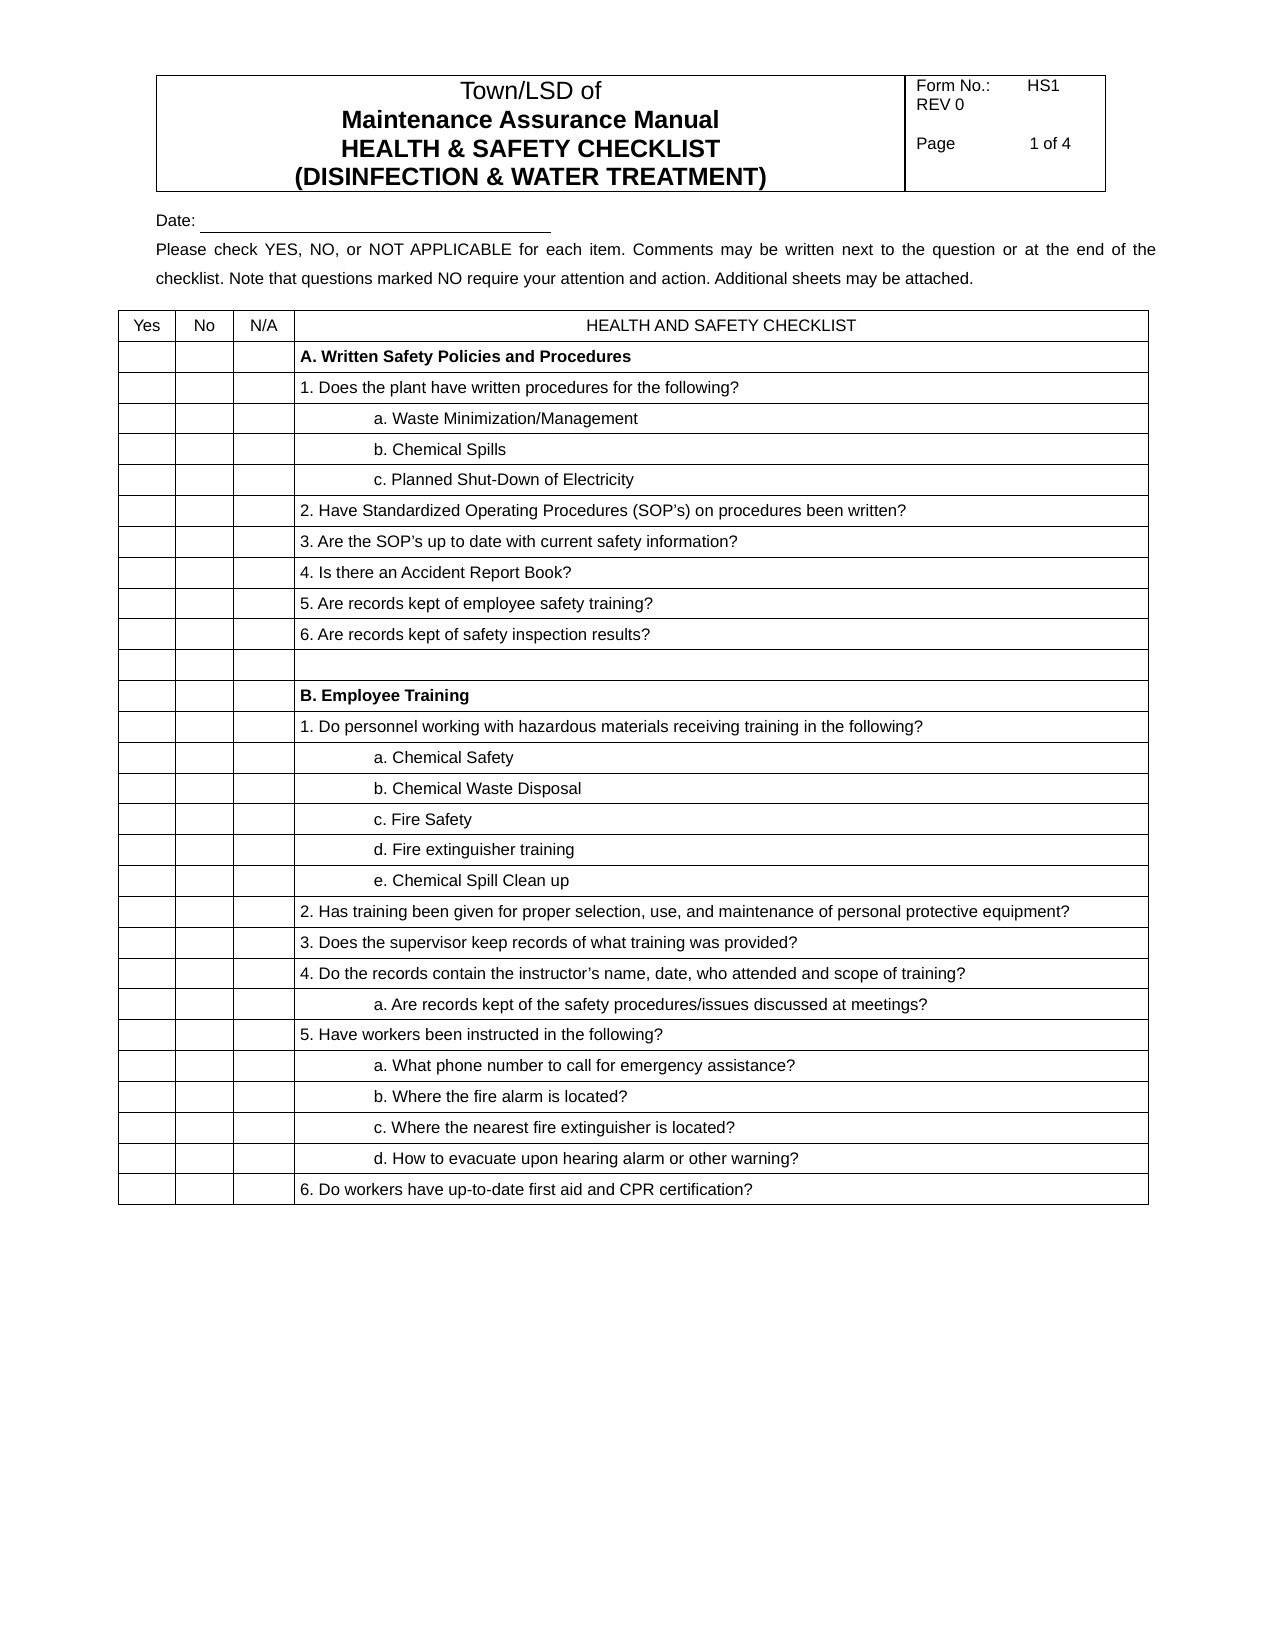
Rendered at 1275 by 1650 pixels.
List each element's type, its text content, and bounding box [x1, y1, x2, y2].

table_cell [119, 434, 175, 464]
table_cell [176, 835, 233, 865]
table_cell [119, 774, 175, 803]
table_cell [234, 866, 294, 896]
table_cell [176, 804, 233, 834]
table_cell [119, 928, 175, 957]
table_cell b. Where the fire alarm is located? [295, 1082, 1148, 1112]
table_cell [176, 959, 233, 988]
table_cell [234, 774, 294, 803]
table_header N/A [234, 311, 294, 341]
table_cell a. Waste Minimization/Management [295, 404, 1148, 433]
table_cell B. Employee Training [295, 681, 1148, 711]
table_cell [234, 989, 294, 1019]
table_cell [119, 373, 175, 402]
table_cell [176, 589, 233, 618]
table_cell 5. Are records kept of employee safety training? [295, 589, 1148, 618]
table_header No [176, 311, 233, 341]
table_cell [176, 527, 233, 557]
table_cell b. Chemical Waste Disposal [295, 774, 1148, 803]
table_cell [176, 681, 233, 711]
table_cell [119, 897, 175, 927]
table_cell 5. Have workers been instructed in the following? [295, 1020, 1148, 1050]
table_cell [176, 650, 233, 680]
table_cell [234, 650, 294, 680]
table_cell e. Chemical Spill Clean up [295, 866, 1148, 896]
table_cell [176, 743, 233, 772]
table_cell [234, 835, 294, 865]
table_cell [119, 804, 175, 834]
table_cell d. Fire extinguisher training [295, 835, 1148, 865]
table_cell [234, 1082, 294, 1112]
table_cell d. How to evacuate upon hearing alarm or other warning? [295, 1144, 1148, 1173]
table_cell [234, 1113, 294, 1142]
table_header HEALTH AND SAFETY CHECKLIST [295, 311, 1148, 341]
table_cell [234, 959, 294, 988]
table_cell [119, 989, 175, 1019]
table_cell [119, 835, 175, 865]
table_cell [176, 434, 233, 464]
table_cell a. Chemical Safety [295, 743, 1148, 772]
table_cell [176, 774, 233, 803]
table_cell 4. Is there an Accident Report Book? [295, 558, 1148, 587]
table_cell [234, 804, 294, 834]
table_cell [119, 712, 175, 742]
table_cell [119, 743, 175, 772]
table_cell [234, 589, 294, 618]
table_cell [176, 496, 233, 526]
table_cell [119, 619, 175, 649]
table_cell [119, 496, 175, 526]
table_cell 1. Does the plant have written procedures for the following? [295, 373, 1148, 402]
table_cell [176, 1144, 233, 1173]
table_cell [234, 897, 294, 927]
table_cell [176, 373, 233, 402]
table_cell 2. Has training been given for proper selection, use, and maintenance of personal protective equipment? [295, 897, 1148, 927]
table_cell 3. Are the SOP’s up to date with current safety information? [295, 527, 1148, 557]
table_cell 4. Do the records contain the instructor’s name, date, who attended and scope of training? [295, 959, 1148, 988]
table_cell c. Planned Shut-Down of Electricity [295, 465, 1148, 495]
table_cell [119, 1051, 175, 1081]
table_cell [119, 527, 175, 557]
table_cell [234, 527, 294, 557]
text Date: [156, 211, 1157, 230]
table_cell [176, 619, 233, 649]
table_cell [234, 1020, 294, 1050]
table_cell [119, 681, 175, 711]
table_cell b. Chemical Spills [295, 434, 1148, 464]
table_cell [119, 959, 175, 988]
table_cell [176, 712, 233, 742]
table_cell [119, 558, 175, 587]
table_cell 6. Are records kept of safety inspection results? [295, 619, 1148, 649]
table_cell [234, 743, 294, 772]
table_cell [234, 1174, 294, 1204]
table_cell [234, 1144, 294, 1173]
table_cell [119, 589, 175, 618]
table_cell [234, 558, 294, 587]
table_cell [234, 928, 294, 957]
table_cell [119, 1020, 175, 1050]
table_cell a. What phone number to call for emergency assistance? [295, 1051, 1148, 1081]
table_cell [176, 897, 233, 927]
table_cell [295, 650, 1148, 680]
table_cell a. Are records kept of the safety procedures/issues discussed at meetings? [295, 989, 1148, 1019]
table_cell [176, 1051, 233, 1081]
table_cell 2. Have Standardized Operating Procedures (SOP’s) on procedures been written? [295, 496, 1148, 526]
table_cell [176, 866, 233, 896]
table_cell [234, 681, 294, 711]
table_cell [176, 928, 233, 957]
table_cell [119, 1082, 175, 1112]
table_cell [176, 342, 233, 372]
table_cell [119, 1144, 175, 1173]
table_cell [119, 404, 175, 433]
table_cell [234, 373, 294, 402]
table_cell [234, 434, 294, 464]
table_cell c. Where the nearest fire extinguisher is located? [295, 1113, 1148, 1142]
table_cell [234, 619, 294, 649]
table_cell [119, 1113, 175, 1142]
table_cell [234, 1051, 294, 1081]
table_cell [234, 342, 294, 372]
table_cell [119, 1174, 175, 1204]
table_cell [234, 465, 294, 495]
table_cell [119, 465, 175, 495]
table_cell [176, 1113, 233, 1142]
table_cell [176, 558, 233, 587]
table_cell [119, 342, 175, 372]
table_cell [234, 712, 294, 742]
table_cell [234, 404, 294, 433]
table_cell [176, 404, 233, 433]
table_cell c. Fire Safety [295, 804, 1148, 834]
table_cell [234, 496, 294, 526]
table_cell 6. Do workers have up-to-date first aid and CPR certification? [295, 1174, 1148, 1204]
table_cell [176, 1082, 233, 1112]
table_cell [176, 1174, 233, 1204]
table_cell 3. Does the supervisor keep records of what training was provided? [295, 928, 1148, 957]
table_cell [119, 866, 175, 896]
table_cell A. Written Safety Policies and Procedures [295, 342, 1148, 372]
table_header Yes [119, 311, 175, 341]
table_cell [119, 650, 175, 680]
table_cell [176, 465, 233, 495]
table_cell [176, 989, 233, 1019]
table_cell 1. Do personnel working with hazardous materials receiving training in the following? [295, 712, 1148, 742]
table_cell [176, 1020, 233, 1050]
text Please check YES, NO, or NOT APPLICABLE for each item. Comments may be written next to the question or at the end of the checklist. Note that questions marked NO require your attention and action. Additional sheets may be attached. [156, 240, 1157, 288]
